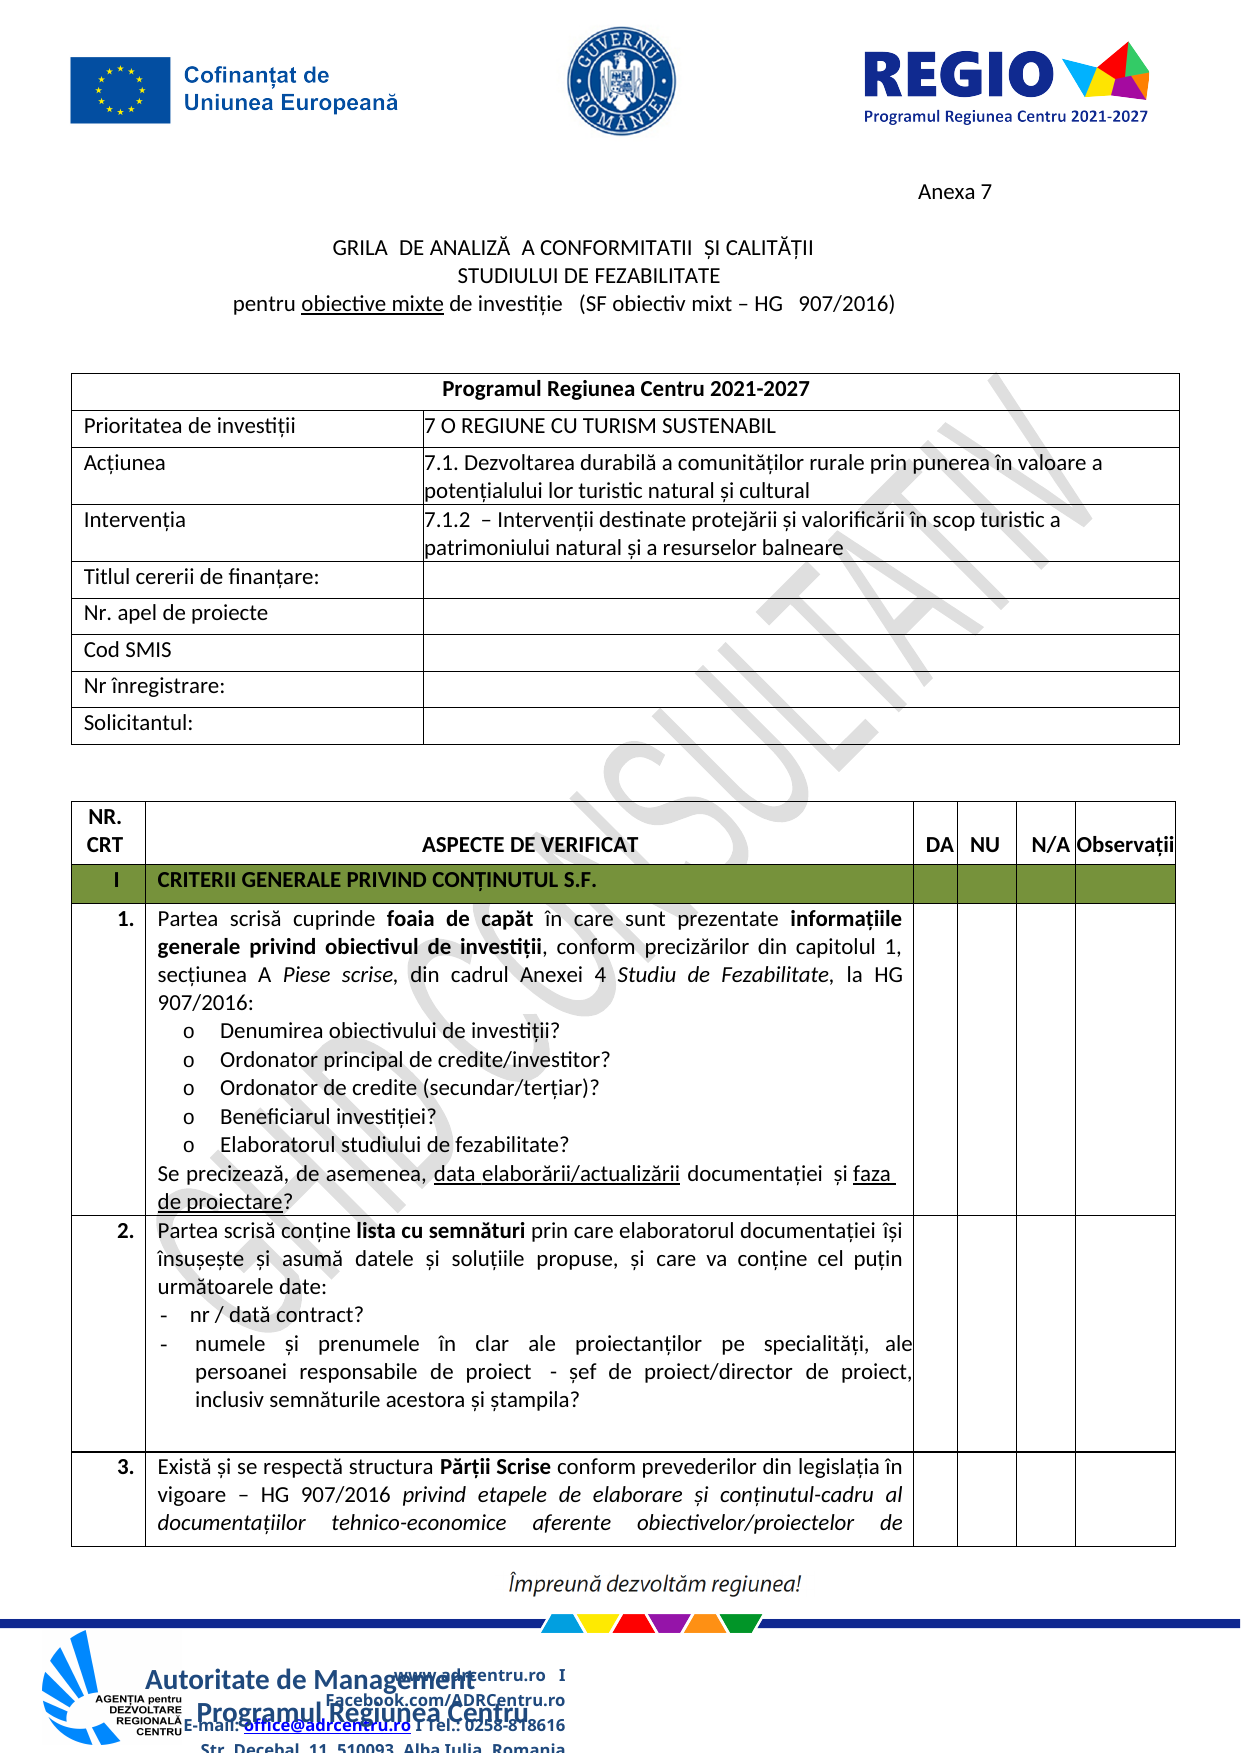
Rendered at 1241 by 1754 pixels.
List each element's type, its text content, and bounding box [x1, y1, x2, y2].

table_header NR. CRT [72, 802, 145, 864]
table_header Observații [1076, 802, 1175, 864]
table_cell [1076, 1453, 1175, 1546]
table_cell 7.1. Dezvoltarea durabilă a comunităților rurale prin punerea în valoare a potențialului lor turistic natural și cultural [424, 448, 1179, 504]
table_cell [72, 904, 145, 1215]
table_cell Acțiunea [72, 448, 423, 504]
table_header N/A [1017, 802, 1075, 864]
table_cell Prioritatea de investiții [72, 411, 423, 447]
table_cell [914, 1453, 957, 1546]
table_cell [1076, 1216, 1175, 1451]
table_cell [914, 1216, 957, 1451]
table_cell Intervenția [72, 505, 423, 561]
table_cell [424, 708, 1179, 744]
text Anexa 7 [130, 177, 992, 205]
table_cell Cod SMIS [72, 635, 423, 671]
table_cell [914, 865, 957, 903]
table_cell [424, 635, 1179, 671]
table_cell [1076, 904, 1175, 1215]
text STUDIULUI DE FEZABILITATE [407, 261, 771, 289]
picture [495, 1571, 814, 1597]
table_cell I [72, 865, 145, 903]
table_cell [1076, 865, 1175, 903]
table_cell [424, 672, 1179, 707]
picture [66, 53, 425, 128]
table_cell [914, 904, 957, 1215]
table_cell [1017, 1216, 1075, 1451]
table_header DA [914, 802, 957, 864]
table_cell Titlul cererii de finanțare: [72, 562, 423, 597]
table_cell [1017, 865, 1075, 903]
table_cell [958, 904, 1016, 1215]
table_header Programul Regiunea Centru 2021-2027 [72, 374, 1179, 410]
table_cell [424, 562, 1179, 597]
text pentru obiective mixte de investiție (SF obiectiv mixt – HG 907/2016) [171, 289, 957, 317]
table_cell Partea scrisă conține lista cu semnături prin care elaboratorul documentației își însușește și asumă datele și soluțiile propuse, și care va conține cel puțin următoarele date: nr / dată contract? numele și prenumele în clar ale proiectanților pe specialități, ale persoanei responsabile de proiect - șef de proiect/director de proiect, inclusiv semnăturile acestora și ștampila? [146, 1216, 913, 1451]
picture [864, 41, 1150, 125]
table_cell Nr înregistrare: [72, 672, 423, 707]
table_cell 7 O REGIUNE CU TURISM SUSTENABIL [424, 411, 1179, 447]
table_cell Partea scrisă cuprinde foaia de capăt în care sunt prezentate informațiile generale privind obiectivul de investiții, conform precizărilor din capitolul 1, secțiunea A Piese scrise, din cadrul Anexei 4 Studiu de Fezabilitate, la HG 907/2016: Denumirea obiectivului de investiții? Ordonator principal de credite/investitor? Ordonator de credite (secundar/terțiar)? Beneficiarul investiției? Elaboratorul studiului de fezabilitate? Se precizează, de asemenea, data elaborării/actualizării documentației și faza de proiectare? [146, 904, 913, 1215]
table_cell [72, 1453, 145, 1546]
table_cell Solicitantul: [72, 708, 423, 744]
table_cell [72, 1216, 145, 1451]
table_cell Nr. apel de proiecte [72, 599, 423, 634]
table_cell [958, 1216, 1016, 1451]
picture [547, 0, 692, 154]
text GRILA DE ANALIZĂ A CONFORMITATII ȘI CALITĂȚII [278, 233, 868, 261]
picture [0, 1614, 550, 1745]
table_cell [1017, 1453, 1075, 1546]
table_cell [1017, 904, 1075, 1215]
table_cell [958, 865, 1016, 903]
table_header NU [958, 802, 1016, 864]
table_header ASPECTE DE VERIFICAT [146, 802, 913, 864]
table_cell CRITERII GENERALE PRIVIND CONȚINUTUL S.F. [146, 865, 913, 903]
table_cell [424, 599, 1179, 634]
table_cell [958, 1453, 1016, 1546]
table_cell 7.1.2 – Intervenții destinate protejării și valorificării în scop turistic a patrimoniului natural și a resurselor balneare [424, 505, 1179, 561]
picture [574, 1614, 1241, 1633]
